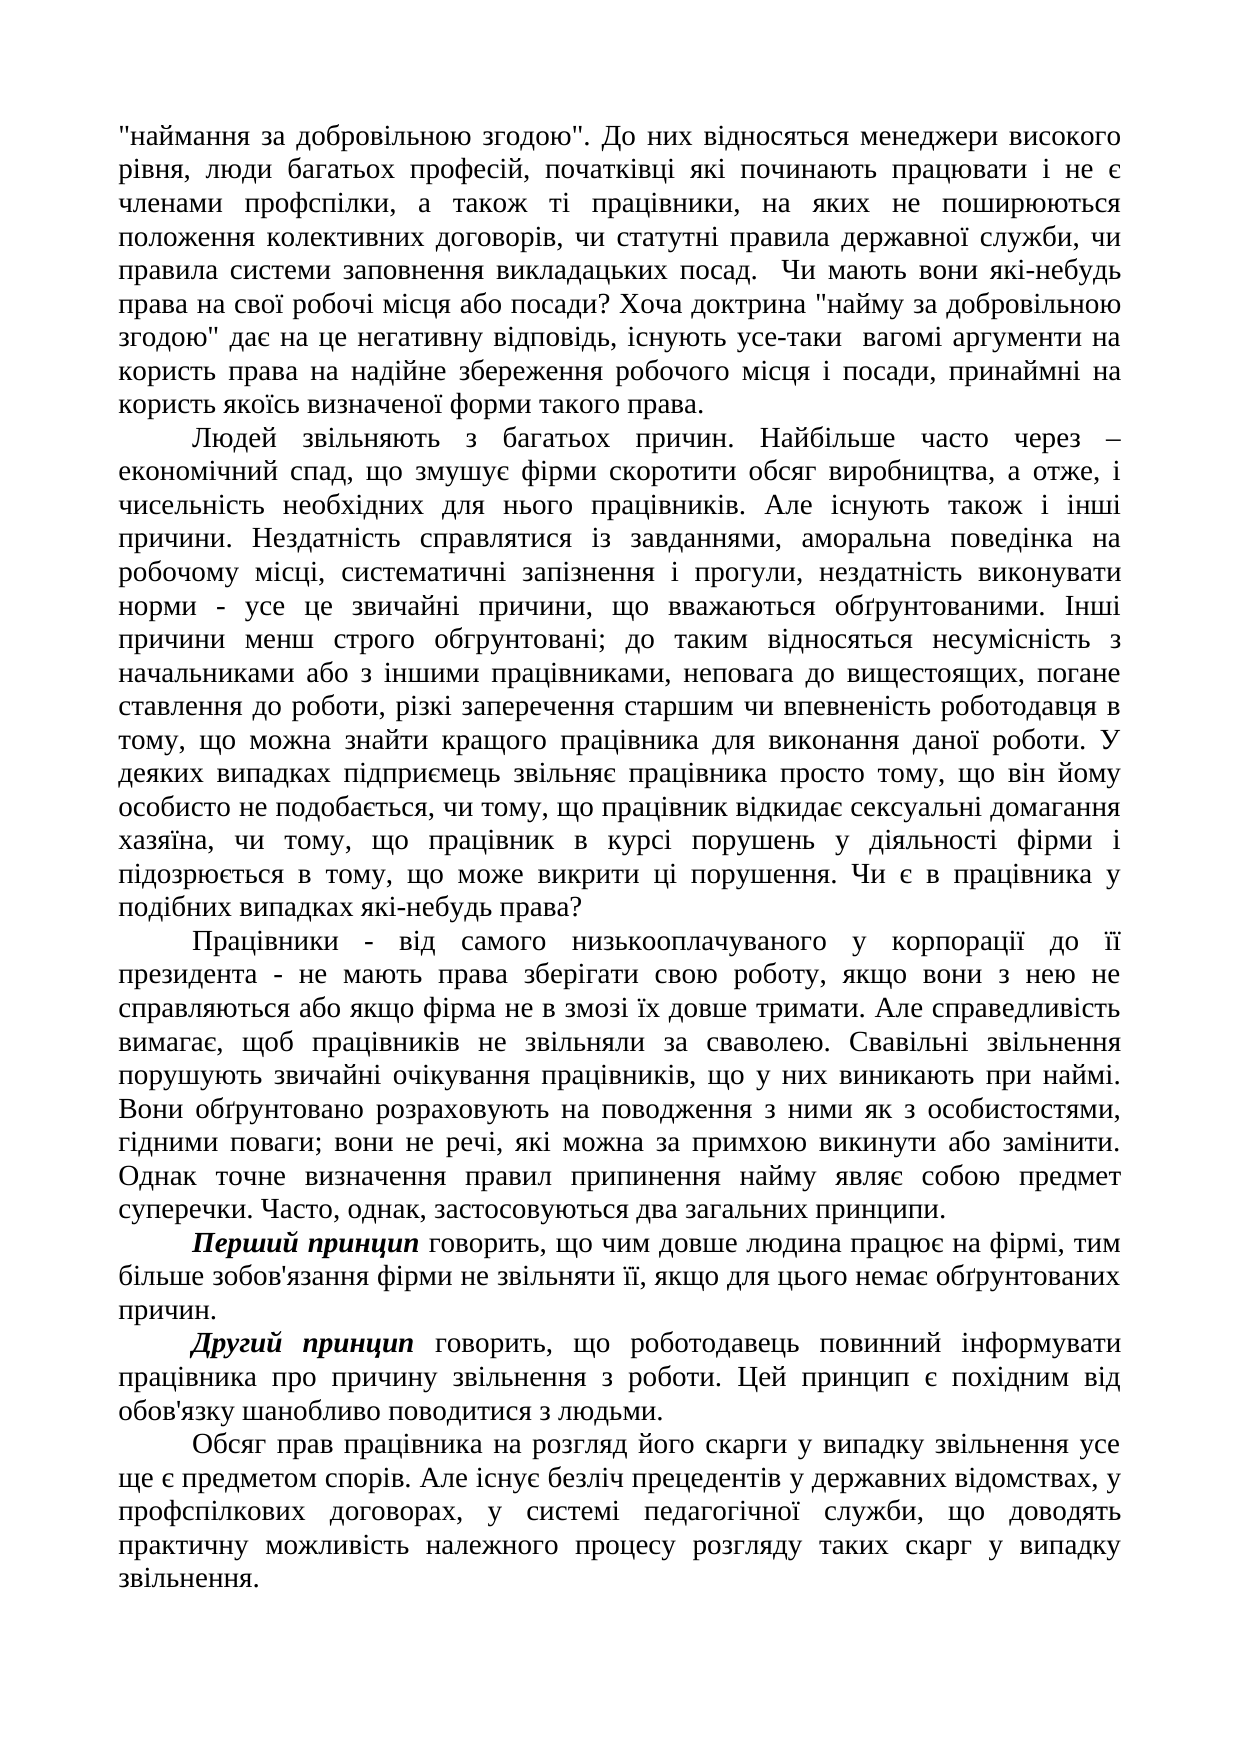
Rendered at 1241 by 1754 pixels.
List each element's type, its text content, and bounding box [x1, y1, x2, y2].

text Другий принцип говорить, що роботодавець повинний інформувати працівника про причину звільнення з роботи. Цей принцип є похідним від обов'язку шанобливо поводитися з людьми. [118, 1326, 1122, 1426]
text Людей звільняють з багатьох причин. Найбільше часто через – економічний спад, що змушує фірми скоротити обсяг виробництва, а отже, і чисельність необхідних для нього працівників. Але існують також і інші причини. Нездатність справлятися із завданнями, аморальна поведінка на робочому місці, систематичні запізнення і прогули, нездатність виконувати норми - усе це звичайні причини, що вважаються обґрунтованими. Інші причини менш строго обгрунтовані; до таким відносяться несумісність з начальниками або з іншими працівниками, неповага до вищестоящих, погане ставлення до роботи, різкі заперечення старшим чи впевненість роботодавця в тому, що можна знайти кращого працівника для виконання даної роботи. У деяких випадках підприємець звільняє працівника просто тому, що він йому особисто не подобається, чи тому, що працівник відкидає сексуальні домагання хазяїна, чи тому, що працівник в курсі порушень у діяльності фірми і підозрюється в тому, що може викрити ці порушення. Чи є в працівника у подібних випадках які-небудь права? [118, 420, 1122, 923]
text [118, 118, 1122, 420]
text Перший принцип говорить, що чим довше людина працює на фірмі, тим більше зобов'язання фірми не звільняти її, якщо для цього немає обґрунтованих причин. [118, 1225, 1122, 1326]
text Обсяг прав працівника на розгляд його скарги у випадку звільнення усе ще є предметом спорів. Але існує безліч прецедентів у державних відомствах, у профспілкових договорах, у системі педагогічної служби, що доводять практичну можливість належного процесу розгляду таких скарг у випадку звільнення. [118, 1426, 1122, 1594]
text Працівники - від самого низькооплачуваного у корпорації до її президента - не мають права зберігати свою роботу, якщо вони з нею не справляються або якщо фірма не в змозі їх довше тримати. Але справедливість вимагає, щоб працівників не звільняли за сваволею. Свавільні звільнення порушують звичайні очікування працівників, що у них виникають при наймі. Вони обґрунтовано розраховують на поводження з ними як з особистостями, гідними поваги; вони не речі, які можна за примхою викинути або замінити. Однак точне визначення правил припинення найму являє собою предмет суперечки. Часто, однак, застосовуються два загальних принципи. [118, 923, 1122, 1225]
